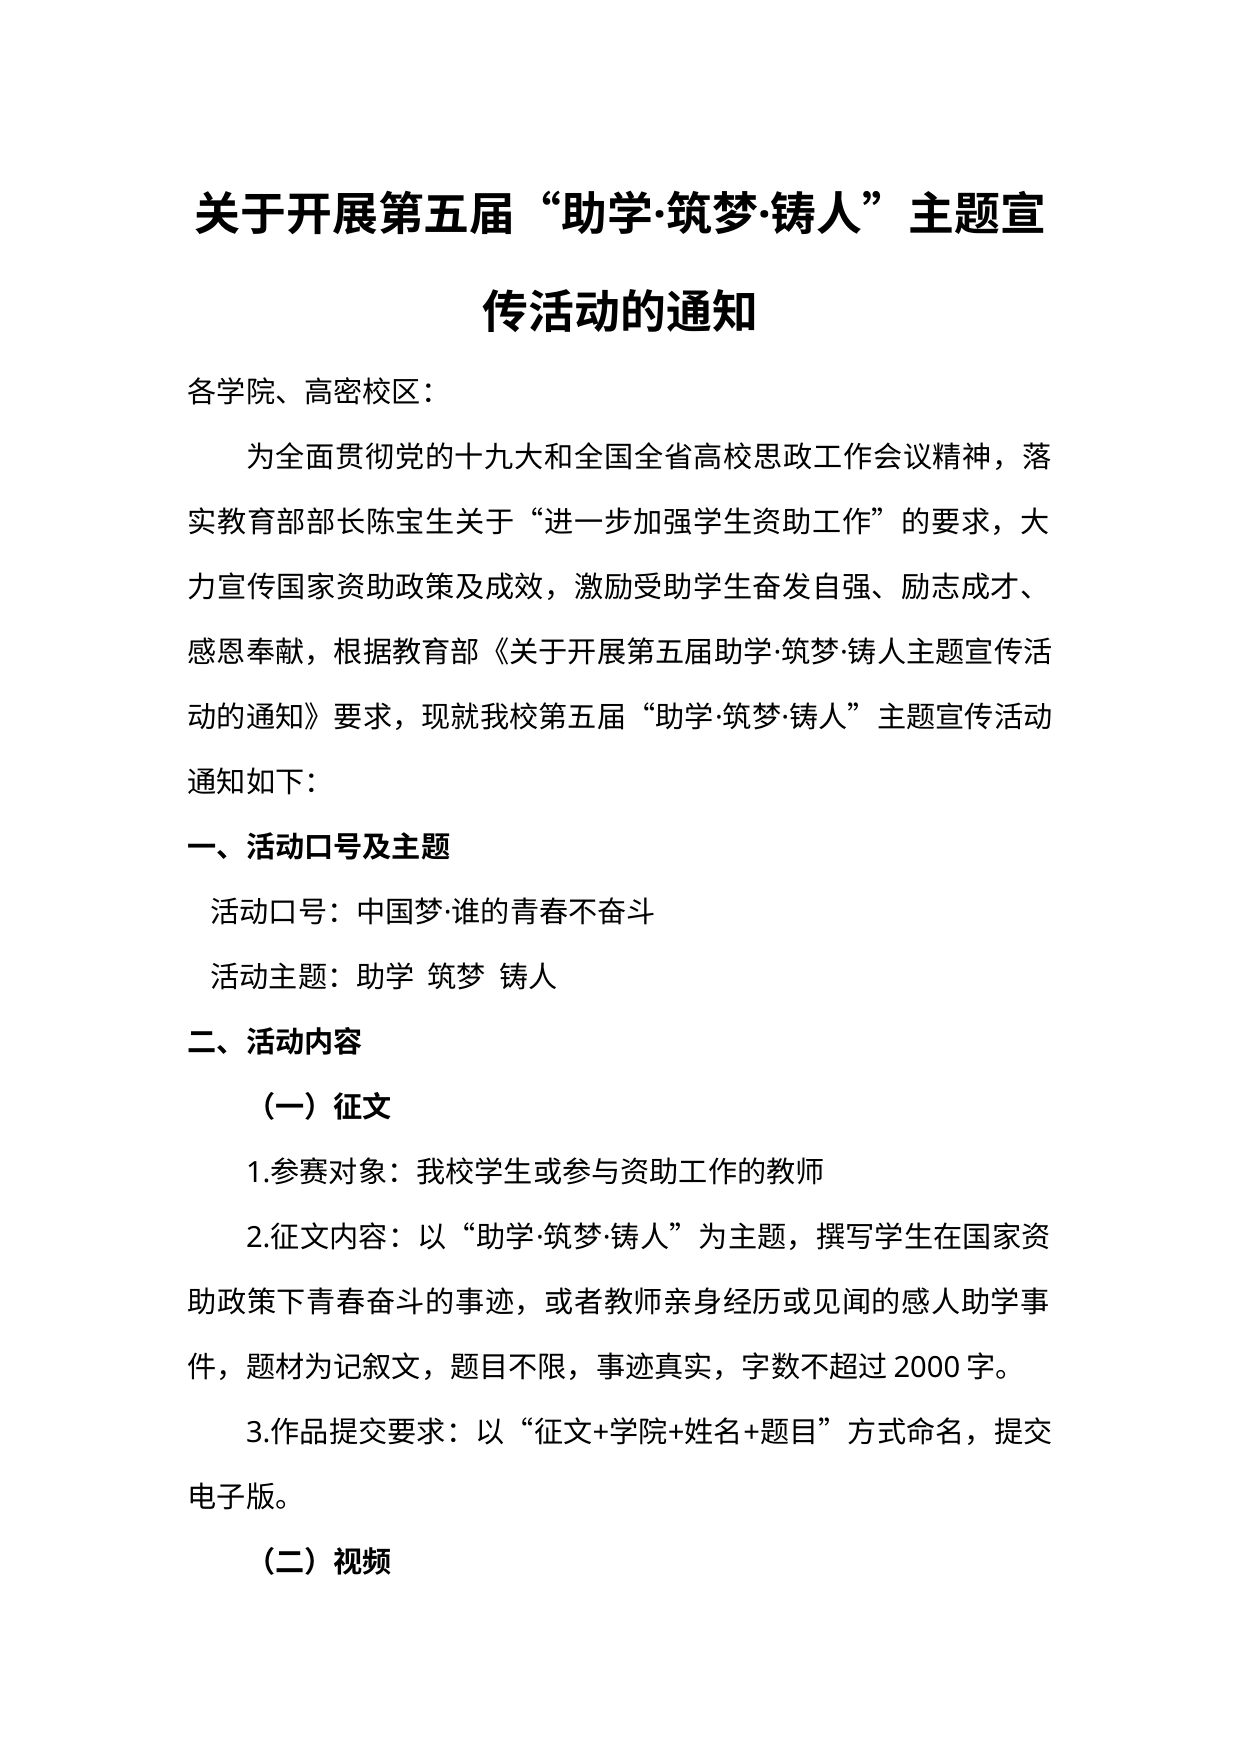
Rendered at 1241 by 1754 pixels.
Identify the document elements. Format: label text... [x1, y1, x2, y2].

list 活动口号：中国梦·谁的青春不奋斗 [187, 877, 1053, 942]
list 一、活动口号及主题 [187, 812, 1053, 877]
list 2.征文内容：以“助学·筑梦·铸人”为主题，撰写学生在国家资助政策下青春奋斗的事迹，或者教师亲身经历或见闻的感人助学事件，题材为记叙文，题目不限，事迹真实，字数不超过2000字。 [187, 1202, 1053, 1397]
text 关于开展第五届“助学·筑梦·铸人”主题宣传活动的通知 [187, 162, 1053, 357]
list （二）视频 [187, 1527, 1053, 1592]
text 各学院、高密校区： [187, 357, 1053, 422]
list 3.作品提交要求：以“征文+学院+姓名+题目”方式命名，提交电子版。 [187, 1397, 1053, 1527]
list 活动主题：助学 筑梦 铸人 [187, 942, 1053, 1007]
list （一）征文 [187, 1072, 1053, 1137]
list 1.参赛对象：我校学生或参与资助工作的教师 [187, 1137, 1053, 1202]
list 二、活动内容 [187, 1007, 1053, 1072]
text 为全面贯彻党的十九大和全国全省高校思政工作会议精神，落实教育部部长陈宝生关于“进一步加强学生资助工作”的要求，大力宣传国家资助政策及成效，激励受助学生奋发自强、励志成才、感恩奉献，根据教育部《关于开展第五届助学·筑梦·铸人主题宣传活动的通知》要求，现就我校第五届“助学·筑梦·铸人”主题宣传活动通知如下： [187, 422, 1053, 812]
